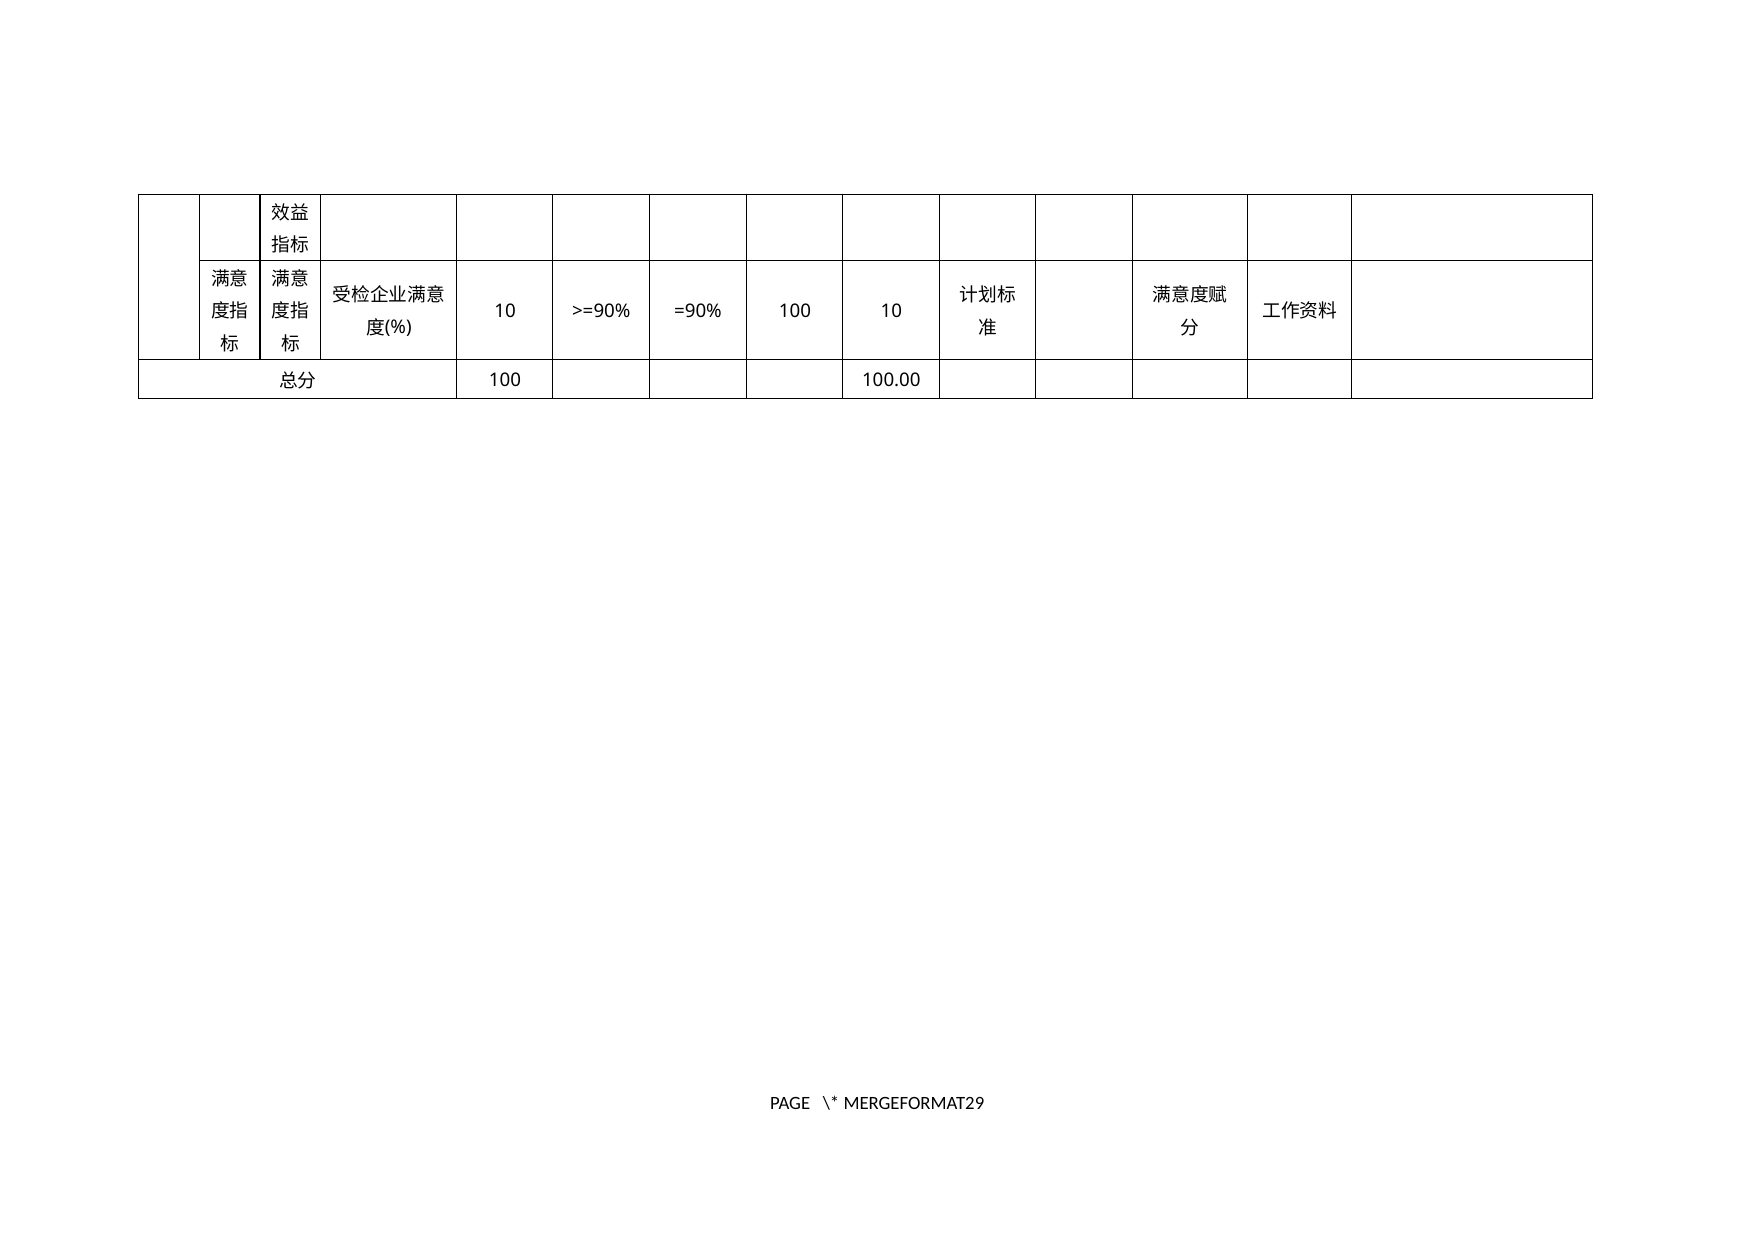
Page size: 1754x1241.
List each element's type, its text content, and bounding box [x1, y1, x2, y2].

table_cell [940, 195, 1035, 260]
table_cell 工作资料 [1248, 261, 1351, 358]
table_cell 10 [457, 261, 552, 358]
table_cell [1036, 195, 1132, 260]
table_cell [843, 195, 939, 260]
table_cell 满意度指标 [200, 261, 259, 358]
table_cell 100 [747, 261, 842, 358]
table_cell [457, 195, 552, 260]
table_cell [650, 360, 746, 398]
table_cell [1036, 360, 1132, 398]
table_cell 100.00 [843, 360, 939, 398]
table_cell [553, 360, 649, 398]
table_cell 100 [457, 360, 552, 398]
table_cell [553, 195, 649, 260]
table_cell >=90% [553, 261, 649, 358]
table_cell [1352, 195, 1592, 260]
table_cell [1036, 261, 1132, 358]
table_cell [1352, 261, 1592, 358]
table_cell [1133, 195, 1247, 260]
table_cell 受检企业满意度(%) [321, 261, 456, 358]
table_cell [1352, 360, 1592, 398]
table_cell [940, 360, 1035, 398]
table_cell =90% [650, 261, 746, 358]
table_cell 满意度赋分 [1133, 261, 1247, 358]
table_cell [747, 195, 842, 260]
table_cell 10 [843, 261, 939, 358]
table_cell [1248, 195, 1351, 260]
table_cell [650, 195, 746, 260]
table_cell [1133, 360, 1247, 398]
table_cell 计划标准 [940, 261, 1035, 358]
table_cell 生态效益指标 [261, 195, 320, 260]
table_cell [321, 195, 456, 260]
table_cell 满意度指标 [261, 261, 320, 358]
table_cell [1248, 360, 1351, 398]
table_cell 总分 [139, 360, 456, 398]
table_cell [747, 360, 842, 398]
